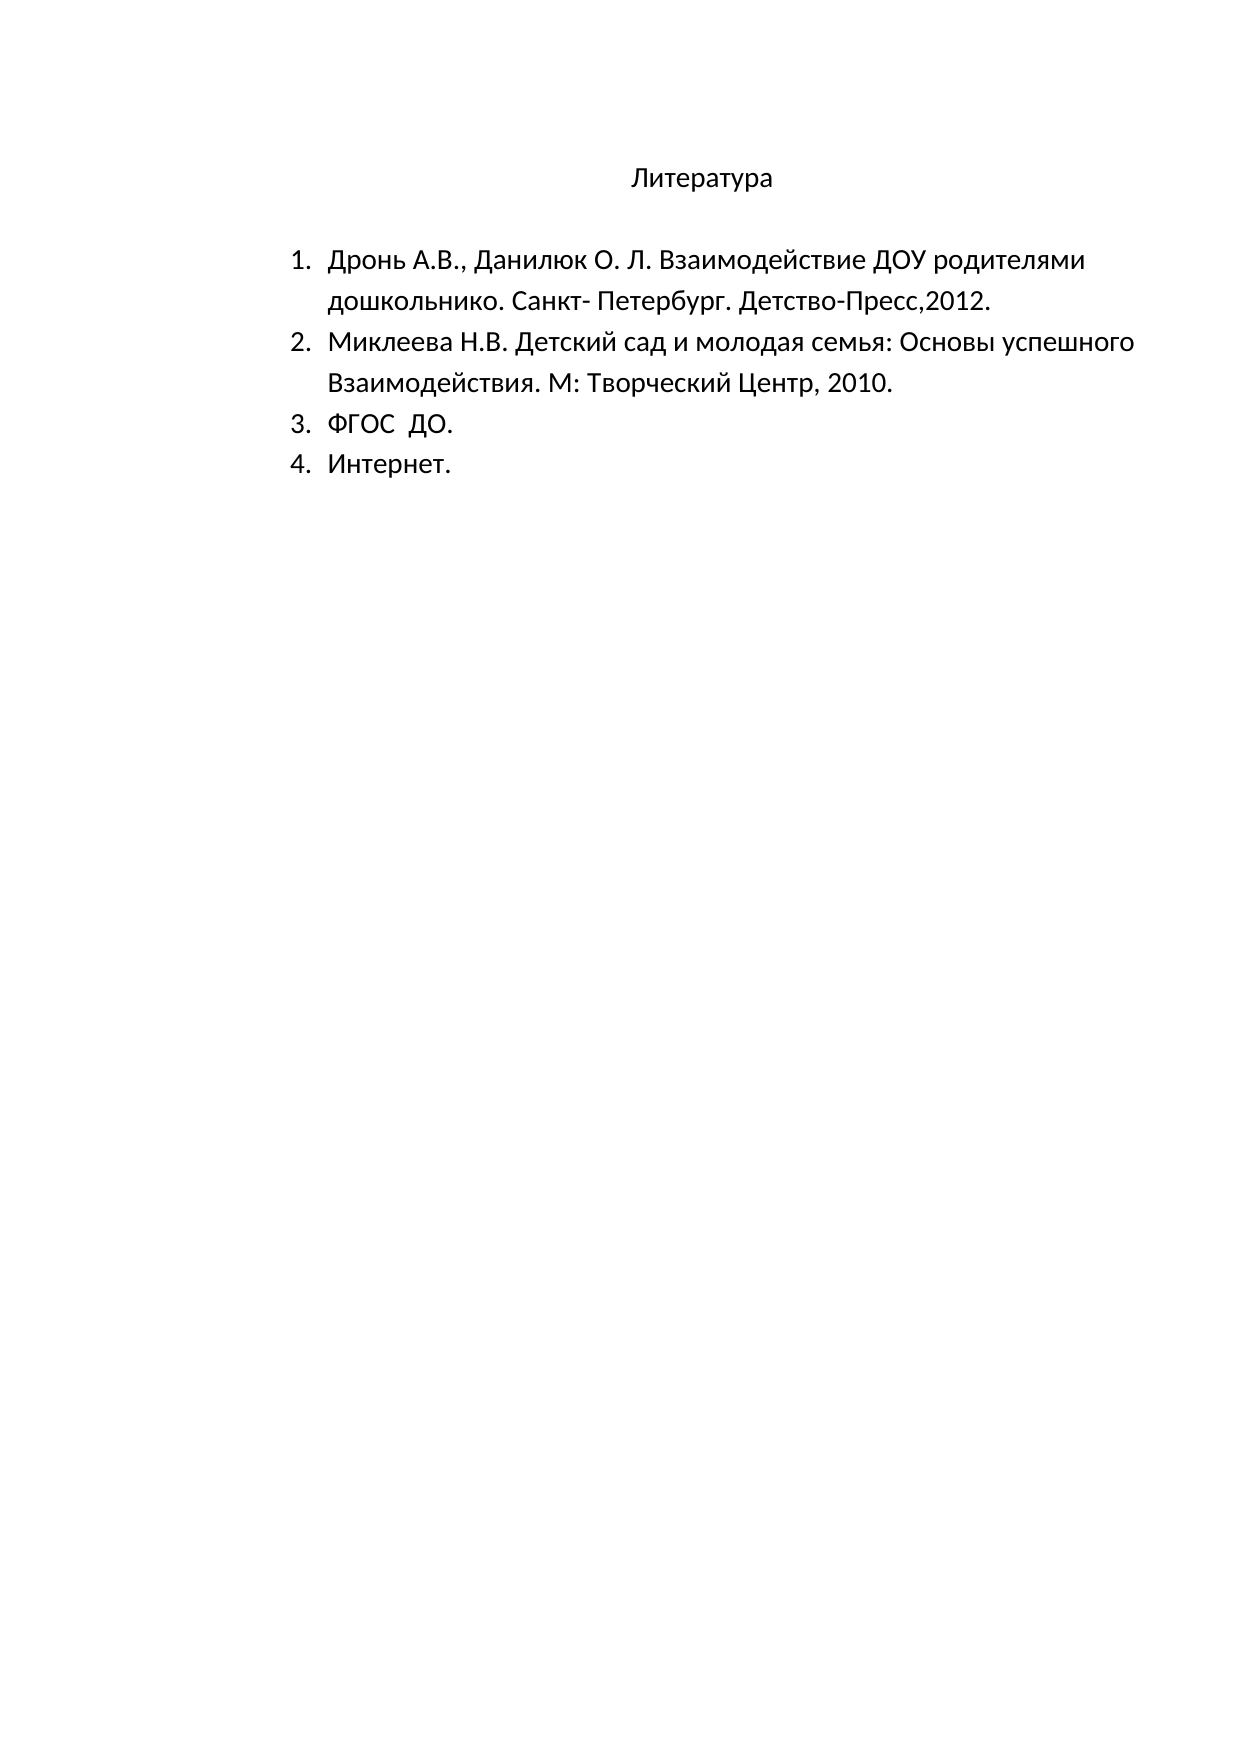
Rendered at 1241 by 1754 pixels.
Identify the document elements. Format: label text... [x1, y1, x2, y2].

list Литература [252, 159, 1152, 195]
list Дронь А.В., Данилюк О. Л. Взаимодействие ДОУ родителями дошкольнико. Санкт- Петербург. Детство-Пресс,2012. [290, 241, 1152, 317]
list ФГОС ДО. [290, 405, 1152, 440]
list Взаимодействия. М: Творческий Центр, 2010. [327, 364, 1152, 399]
list Миклеева Н.В. Детский сад и молодая семья: Основы успешного [290, 323, 1152, 358]
list Интернет. [290, 446, 1152, 481]
